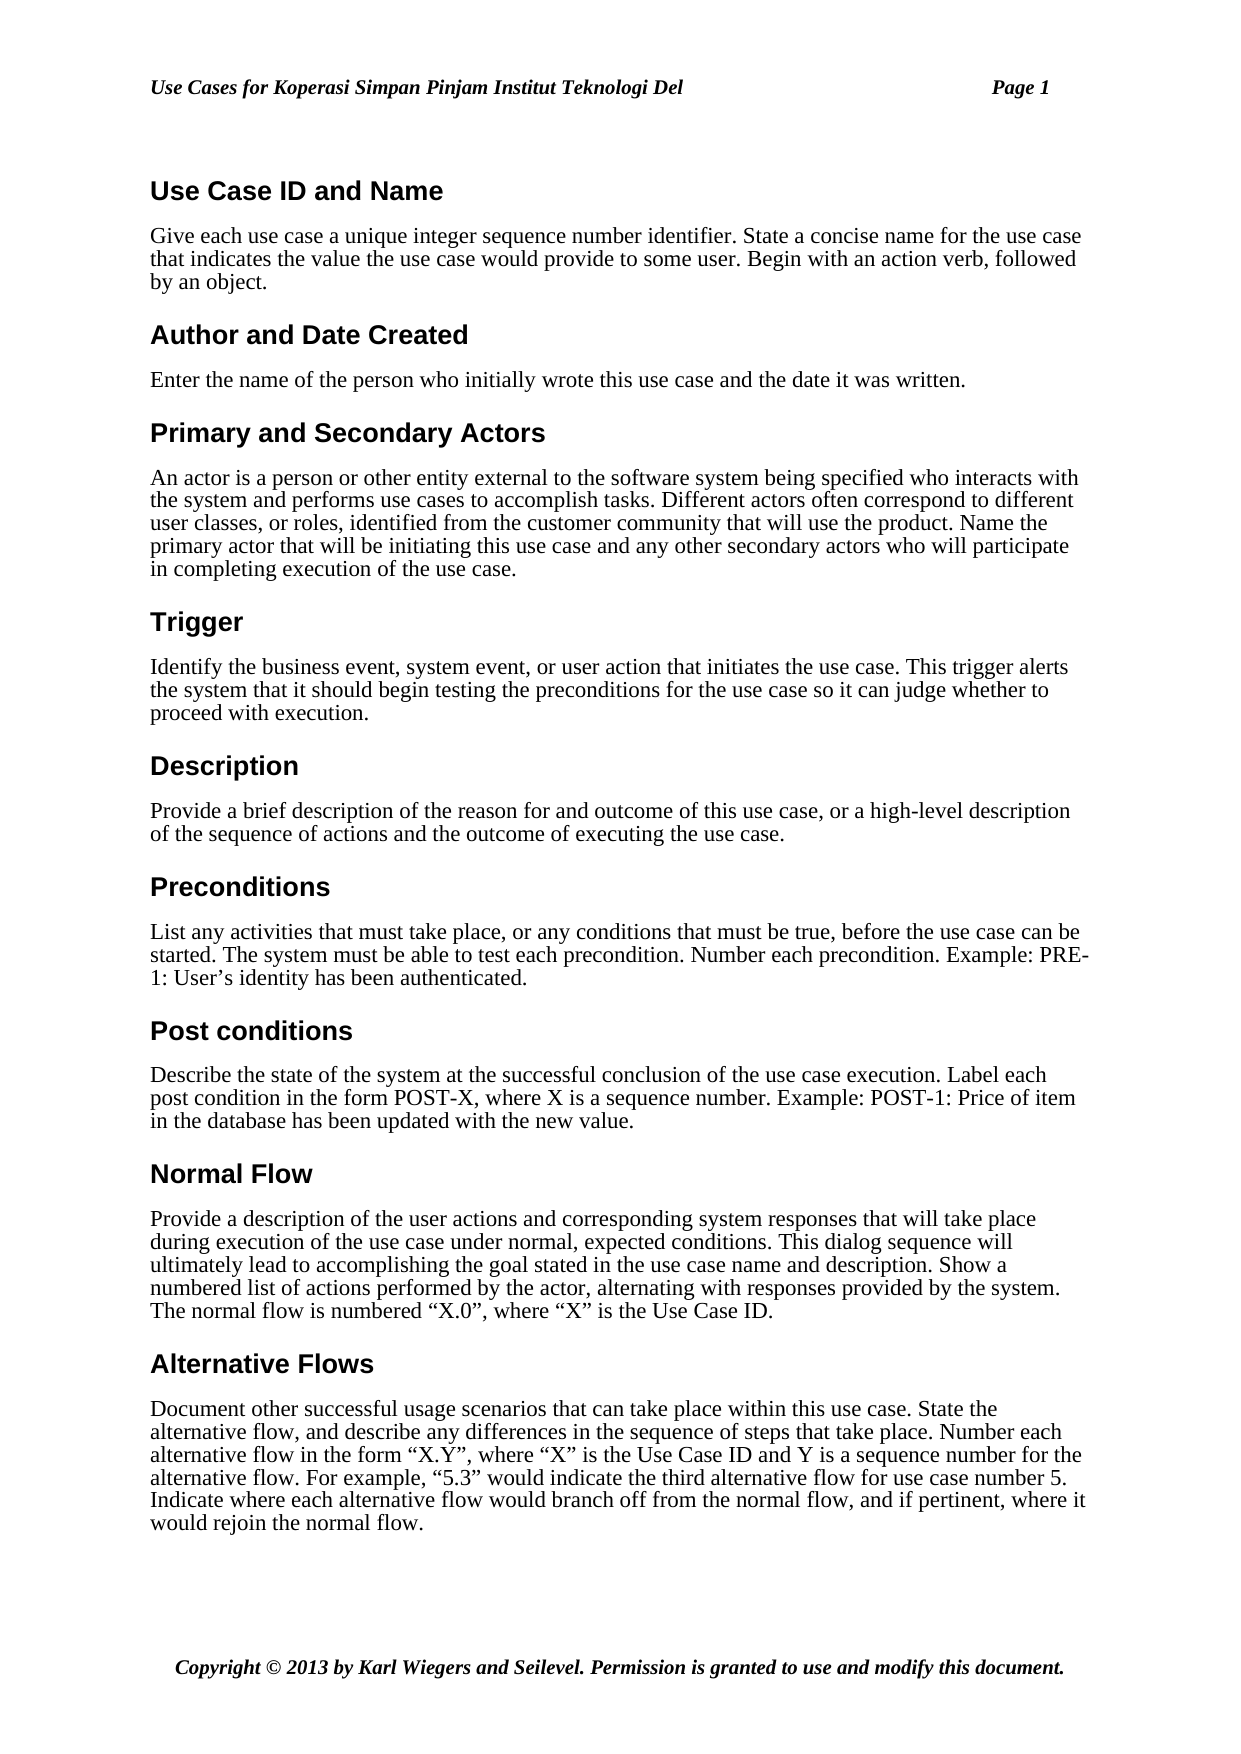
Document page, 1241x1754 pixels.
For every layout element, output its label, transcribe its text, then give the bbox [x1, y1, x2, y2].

text List any activities that must take place, or any conditions that must be true, before the use case can be started. The system must be able to test each precondition. Number each precondition. Example: PRE-1: User’s identity has been authenticated. [150, 921, 1090, 989]
text Provide a brief description of the reason for and outcome of this use case, or a high-level description of the sequence of actions and the outcome of executing the use case. [150, 800, 1090, 846]
subtitle Primary and Secondary Actors [150, 417, 1090, 448]
text An actor is a person or other entity external to the software system being specified who interacts with the system and performs use cases to accomplish tasks. Different actors often correspond to different user classes, or roles, identified from the customer community that will use the product. Name the primary actor that will be initiating this use case and any other secondary actors who will participate in completing execution of the use case. [150, 467, 1090, 581]
text Enter the name of the person who initially wrote this use case and the date it was written. [150, 369, 1090, 392]
subtitle Author and Date Created [150, 319, 1090, 350]
subtitle Use Case ID and Name [150, 175, 1090, 206]
text Give each use case a unique integer sequence number identifier. State a concise name for the use case that indicates the value the use case would provide to some user. Begin with an action verb, followed by an object. [150, 225, 1090, 294]
text Identify the business event, system event, or user action that initiates the use case. This trigger alerts the system that it should begin testing the preconditions for the use case so it can judge whether to proceed with execution. [150, 656, 1090, 725]
text Document other successful usage scenarios that can take place within this use case. State the alternative flow, and describe any differences in the sequence of steps that take place. Number each alternative flow in the form “X.Y”, where “X” is the Use Case ID and Y is a sequence number for the alternative flow. For example, “5.3” would indicate the third alternative flow for use case number 5. Indicate where each alternative flow would branch off from the normal flow, and if pertinent, where it would rejoin the normal flow. [150, 1398, 1090, 1535]
subtitle Alternative Flows [150, 1348, 1090, 1379]
text Describe the state of the system at the successful conclusion of the use case execution. Label each post condition in the form POST-X, where X is a sequence number. Example: POST-1: Price of item in the database has been updated with the new value. [150, 1064, 1090, 1133]
text Provide a description of the user actions and corresponding system responses that will take place during execution of the use case under normal, expected conditions. This dialog sequence will ultimately lead to accomplishing the goal stated in the use case name and description. Show a numbered list of actions performed by the actor, alternating with responses provided by the system. The normal flow is numbered “X.0”, where “X” is the Use Case ID. [150, 1208, 1090, 1323]
subtitle Trigger [150, 606, 1090, 637]
subtitle Description [150, 750, 1090, 781]
subtitle Normal Flow [150, 1158, 1090, 1189]
subtitle Preconditions [150, 871, 1090, 902]
subtitle Post conditions [150, 1014, 1090, 1046]
